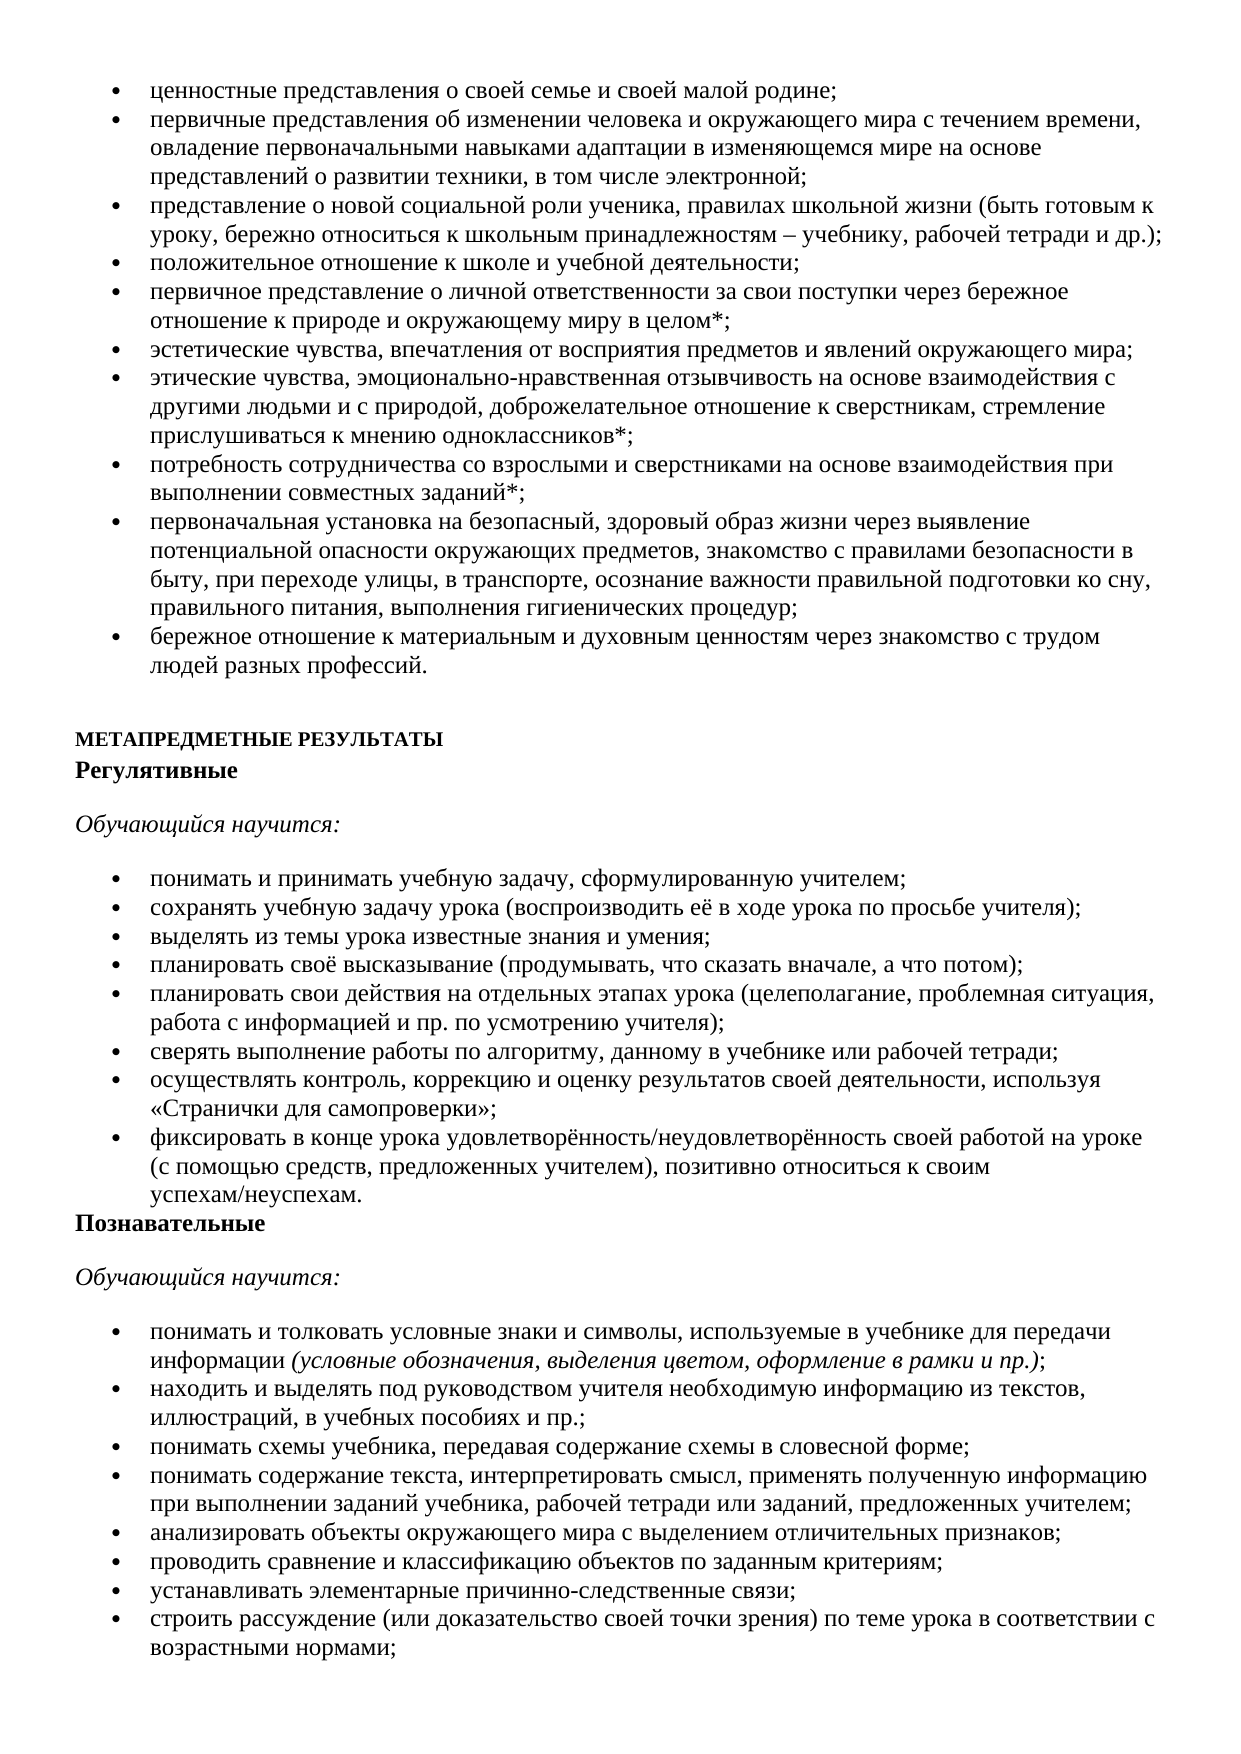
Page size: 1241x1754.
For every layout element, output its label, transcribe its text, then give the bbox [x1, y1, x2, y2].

list положительное отношение к школе и учебной деятельности; [112, 247, 1165, 276]
list устанавливать элементарные причинно-следственные связи; [112, 1575, 1165, 1603]
list фиксировать в конце урока удовлетворённость/неудовлетворённость своей работой на уроке (с помощью средств, предложенных учителем), позитивно относиться к своим успехам/неуспехам. [112, 1122, 1165, 1208]
list потребность сотрудничества со взрослыми и сверстниками на основе взаимодействия при выполнении совместных заданий*; [112, 449, 1165, 506]
list строить рассуждение (или доказательство своей точки зрения) по теме урока в соответствии с возрастными нормами; [112, 1603, 1165, 1661]
text Обучающийся научится: [75, 809, 1165, 838]
list этические чувства, эмоционально-нравственная отзывчивость на основе взаимодействия с другими людьми и с природой, доброжелательное отношение к сверстникам, стремление прислушиваться к мнению одноклассников*; [112, 362, 1165, 449]
list понимать схемы учебника, передавая содержание схемы в словесной форме; [112, 1431, 1165, 1460]
list бережное отношение к материальным и духовным ценностям через знакомство с трудом людей разных профессий. [112, 621, 1165, 679]
list выделять из темы урока известные знания и умения; [112, 921, 1165, 949]
list понимать содержание текста, интерпретировать смысл, применять полученную информацию при выполнении заданий учебника, рабочей тетради или заданий, предложенных учителем; [112, 1460, 1165, 1517]
list эстетические чувства, впечатления от восприятия предметов и явлений окружающего мира; [112, 334, 1165, 362]
list сверять выполнение работы по алгоритму, данному в учебнике или рабочей тетради; [112, 1036, 1165, 1064]
list планировать своё высказывание (продумывать, что сказать вначале, а что потом); [112, 949, 1165, 978]
list представление о новой социальной роли ученика, правилах школьной жизни (быть готовым к уроку, бережно относиться к школьным принадлежностям – учебнику, рабочей тетради и др.); [112, 190, 1165, 247]
list осуществлять контроль, коррекцию и оценку результатов своей деятельности, используя «Странички для самопроверки»; [112, 1064, 1165, 1122]
list понимать и толковать условные знаки и символы, используемые в учебнике для передачи информации (условные обозначения, выделения цветом, оформление в рамки и пр.); [112, 1316, 1165, 1373]
list первичное представление о личной ответственности за свои поступки через бережное отношение к природе и окружающему миру в целом*; [112, 276, 1165, 334]
list понимать и принимать учебную задачу, сформулированную учителем; [112, 863, 1165, 892]
list первоначальная установка на безопасный, здоровый образ жизни через выявление потенциальной опасности окружающих предметов, знакомство с правилами безопасности в быту, при переходе улицы, в транспорте, осознание важности правильной подготовки ко сну, правильного питания, выполнения гигиенических процедур; [112, 506, 1165, 621]
text Обучающийся научится: [75, 1262, 1165, 1291]
list первичные представления об изменении человека и окружающего мира с течением времени, овладение первоначальными навыками адаптации в изменяющемся мире на основе представлений о развитии техники, в том числе электронной; [112, 104, 1165, 190]
list ценностные представления о своей семье и своей малой родине; [112, 75, 1165, 104]
text Познавательные [75, 1208, 1165, 1237]
list находить и выделять под руководством учителя необходимую информацию из текстов, иллюстраций, в учебных пособиях и пр.; [112, 1373, 1165, 1431]
text МЕТАПРЕДМЕТНЫЕ РЕЗУЛЬТАТЫ Регулятивные [75, 727, 1165, 784]
list планировать свои действия на отдельных этапах урока (целеполагание, проблемная ситуация, работа с информацией и пр. по усмотрению учителя); [112, 978, 1165, 1036]
list сохранять учебную задачу урока (воспроизводить её в ходе урока по просьбе учителя); [112, 892, 1165, 921]
list проводить сравнение и классификацию объектов по заданным критериям; [112, 1546, 1165, 1575]
list анализировать объекты окружающего мира с выделением отличительных признаков; [112, 1517, 1165, 1546]
